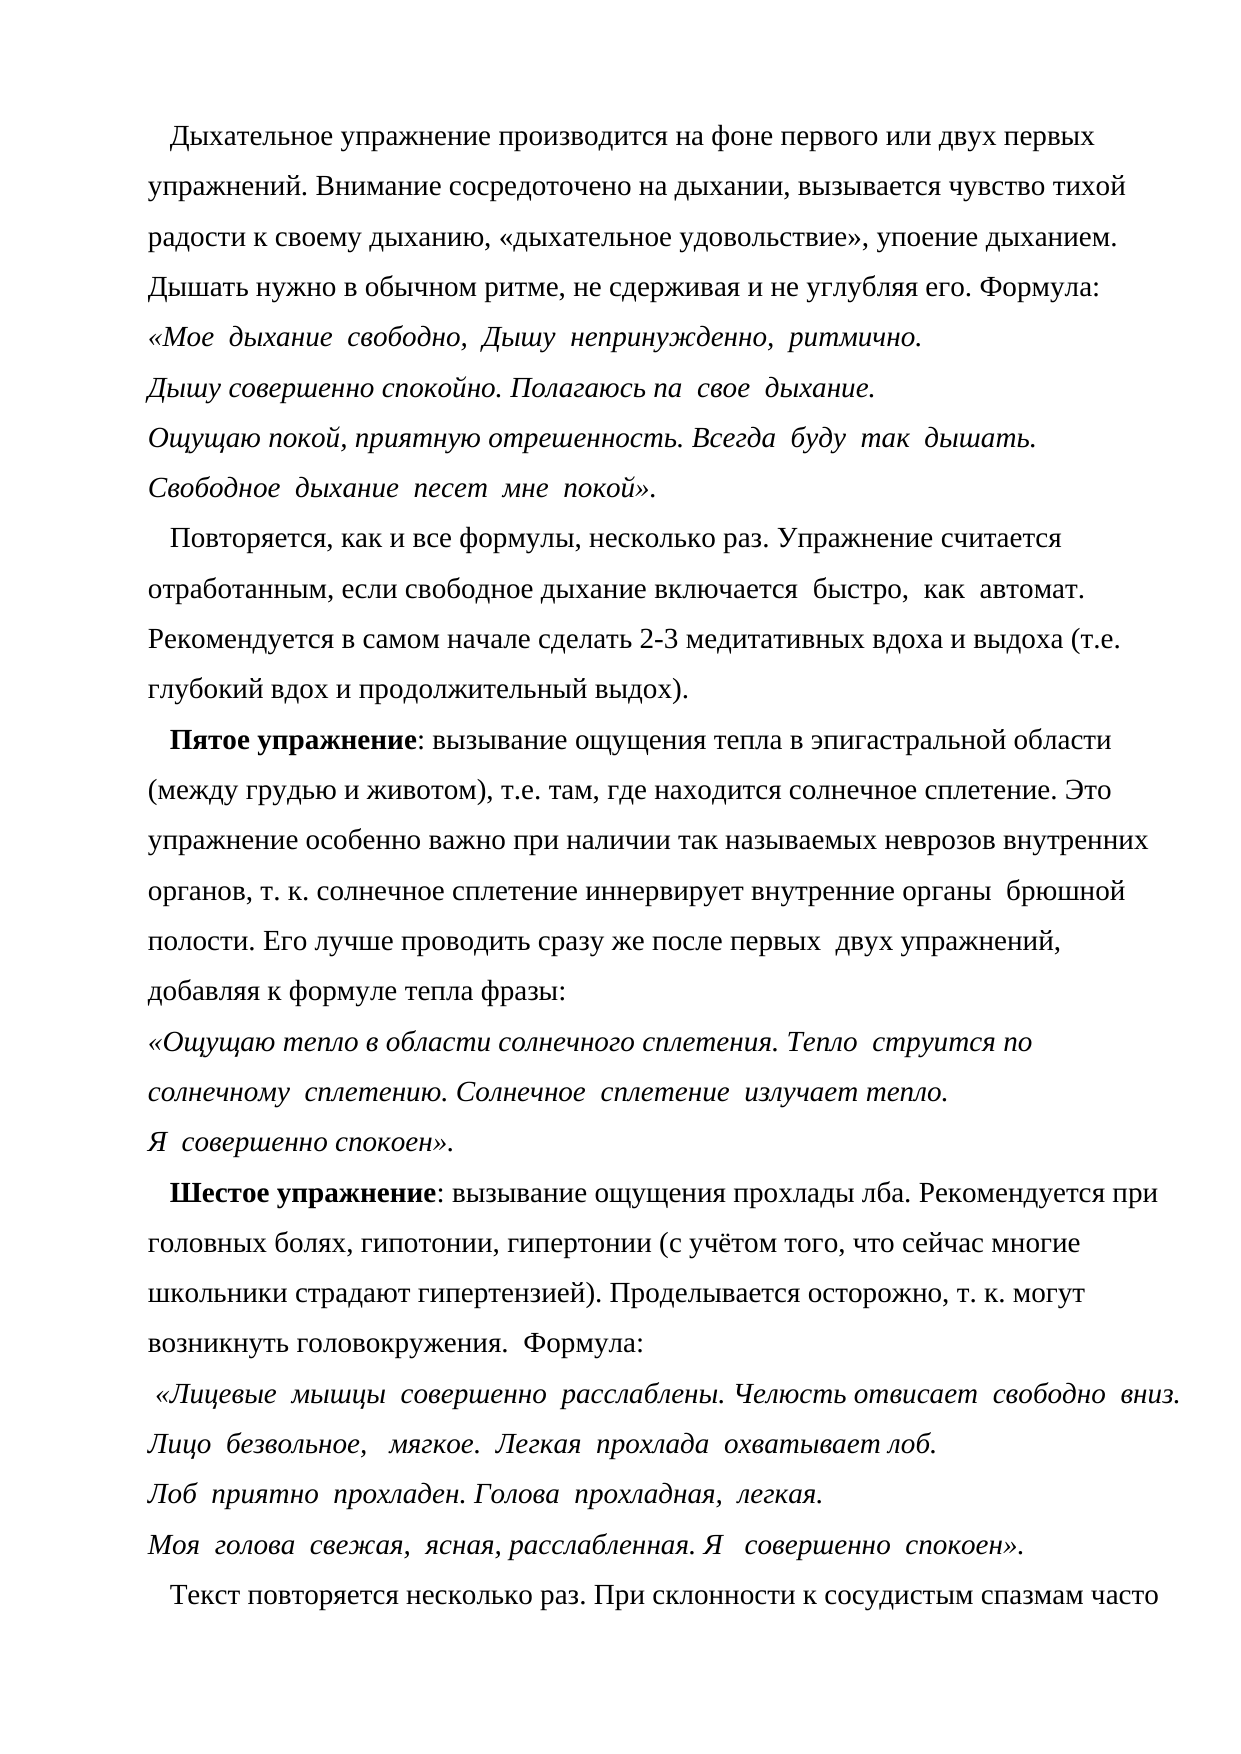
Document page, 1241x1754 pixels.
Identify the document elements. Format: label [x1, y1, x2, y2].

text [148, 118, 1181, 1611]
